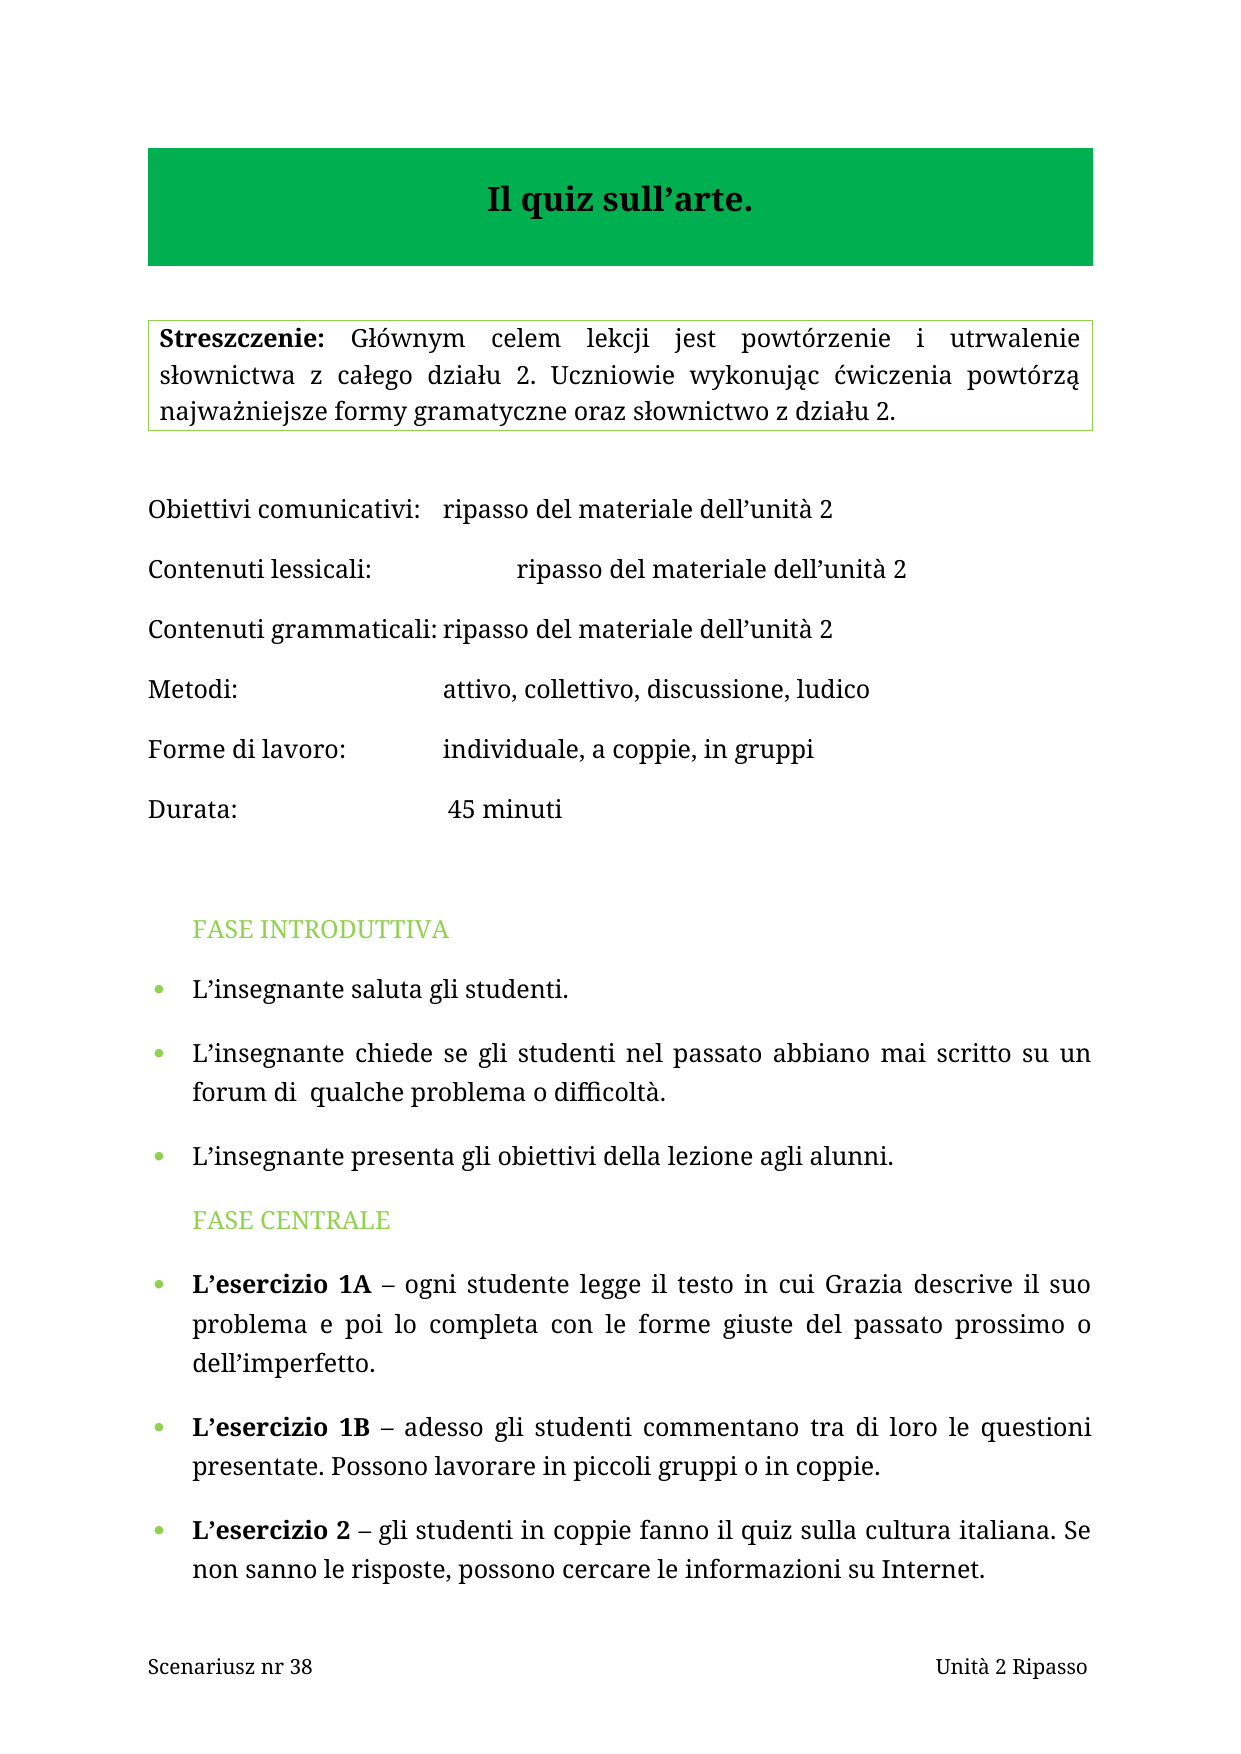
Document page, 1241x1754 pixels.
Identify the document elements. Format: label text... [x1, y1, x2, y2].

text Contenuti grammaticali: ripasso del materiale dell’unità 2 [148, 611, 1093, 645]
list L’esercizio 1A – ogni studente legge il testo in cui Grazia descrive il suo problema e poi lo completa con le forme giuste del passato prossimo o dell’imperfetto. [154, 1267, 1093, 1379]
list L’esercizio 1B – adesso gli studenti commentano tra di loro le questioni presentate. Possono lavorare in piccoli gruppi o in coppie. [154, 1409, 1093, 1483]
list L’esercizio 2 – gli studenti in coppie fanno il quiz sulla cultura italiana. Se non sanno le risposte, possono cercare le informazioni su Internet. [154, 1513, 1093, 1586]
text Contenuti lessicali: ripasso del materiale dell’unità 2 [148, 551, 1093, 585]
text FASE CENTRALE [192, 1203, 1093, 1237]
list L’insegnante chiede se gli studenti nel passato abbiano mai scritto su un forum di qualche problema o difficoltà. [154, 1035, 1093, 1109]
table_header Il quiz sull’arte. [148, 148, 1093, 266]
text Obiettivi comunicativi: ripasso del materiale dell’unità 2 [148, 491, 1093, 525]
text Durata: 45 minuti [148, 791, 1093, 825]
text FASE INTRODUTTIVA [148, 911, 1093, 945]
table_header Streszczenie: Głównym celem lekcji jest powtórzenie i utrwalenie słownictwa z całego działu 2. Uczniowie wykonując ćwiczenia powtórzą najważniejsze formy gramatyczne oraz słownictwo z działu 2. [149, 321, 1092, 430]
list L’insegnante presenta gli obiettivi della lezione agli alunni. [154, 1139, 1093, 1173]
list L’insegnante saluta gli studenti. [154, 971, 1093, 1005]
text Forme di lavoro: individuale, a coppie, in gruppi [148, 731, 1093, 765]
text Metodi: attivo, collettivo, discussione, ludico [148, 671, 1093, 705]
